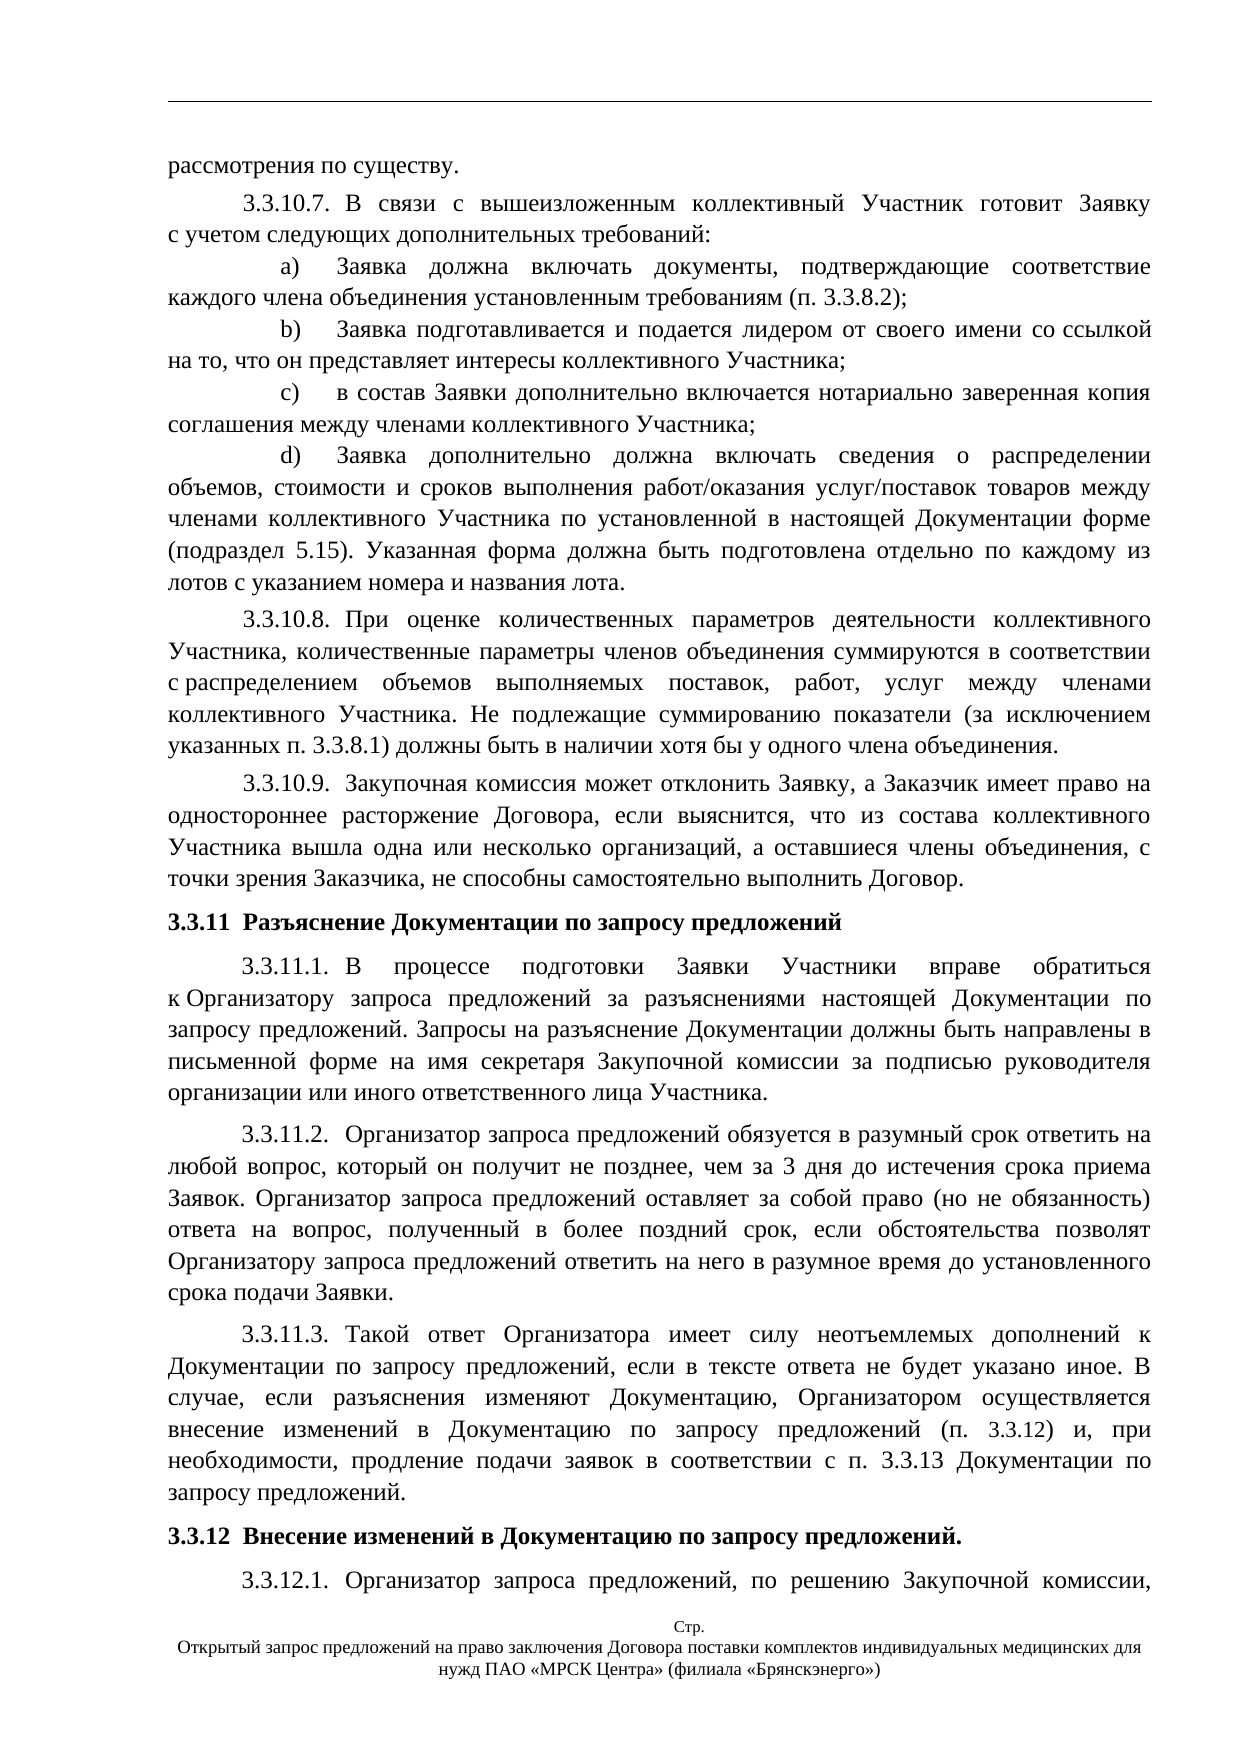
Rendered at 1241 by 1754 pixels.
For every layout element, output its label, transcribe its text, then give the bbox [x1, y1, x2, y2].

list В процессе подготовки Заявки Участники вправе обратиться к Организатору запроса предложений за разъяснениями настоящей Документации по запросу предложений. Запросы на разъяснение Документации должны быть направлены в письменной форме на имя секретаря Закупочной комиссии за подписью руководителя организации или иного ответственного лица Участника. [168, 951, 1152, 1106]
list В связи с вышеизложенным коллективный Участник готовит Заявку с учетом следующих дополнительных требований: [168, 188, 1152, 248]
list в состав Заявки дополнительно включается нотариально заверенная копия соглашения между членами коллективного Участника; [168, 377, 1152, 437]
list Заявка дополнительно должна включать сведения о распределении объемов, стоимости и сроков выполнения работ/оказания услуг/поставок товаров между членами коллективного Участника по установленной в настоящей Документации форме (подраздел 5.15). Указанная форма должна быть подготовлена отдельно по каждому из лотов с указанием номера и названия лота. [168, 440, 1152, 595]
subtitle Разъяснение Документации по запросу предложений [168, 907, 1152, 936]
list Заявка должна включать документы, подтверждающие соответствие каждого члена объединения установленным требованиям (п. 3.3.8.2); [168, 251, 1152, 311]
list Заявка подготавливается и подается лидером от своего имени со ссылкой на то, что он представляет интересы коллективного Участника; [168, 314, 1152, 374]
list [168, 1565, 1152, 1594]
list Такой ответ Организатора имеет силу неотъемлемых дополнений к Документации по запросу предложений, если в тексте ответа не будет указано иное. В случае, если разъяснения изменяют Документацию, Организатором осуществляется внесение изменений в Документацию по запросу предложений (п. 3.3.12) и, при необходимости, продление подачи заявок в соответствии с п. 3.3.13 Документации по запросу предложений. [168, 1319, 1152, 1506]
list При оценке количественных параметров деятельности коллективного Участника, количественные параметры членов объединения суммируются в соответствии с распределением объемов выполняемых поставок, работ, услуг между членами коллективного Участника. Не подлежащие суммированию показатели (за исключением указанных п. 3.3.8.1) должны быть в наличии хотя бы у одного члена объединения. [168, 604, 1152, 759]
subtitle Внесение изменений в Документацию по запросу предложений. [168, 1521, 1152, 1550]
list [168, 150, 1152, 179]
list Закупочная комиссия может отклонить Заявку, а Заказчик имеет право на одностороннее расторжение Договора, если выяснится, что из состава коллективного Участника вышла одна или несколько организаций, а оставшиеся члены объединения, с точки зрения Заказчика, не способны самостоятельно выполнить Договор. [168, 768, 1152, 892]
list Организатор запроса предложений обязуется в разумный срок ответить на любой вопрос, который он получит не позднее, чем за 3 дня до истечения срока приема Заявок. Организатор запроса предложений оставляет за собой право (но не обязанность) ответа на вопрос, полученный в более поздний срок, если обстоятельства позволят Организатору запроса предложений ответить на него в разумное время до установленного срока подачи Заявки. [168, 1119, 1152, 1306]
